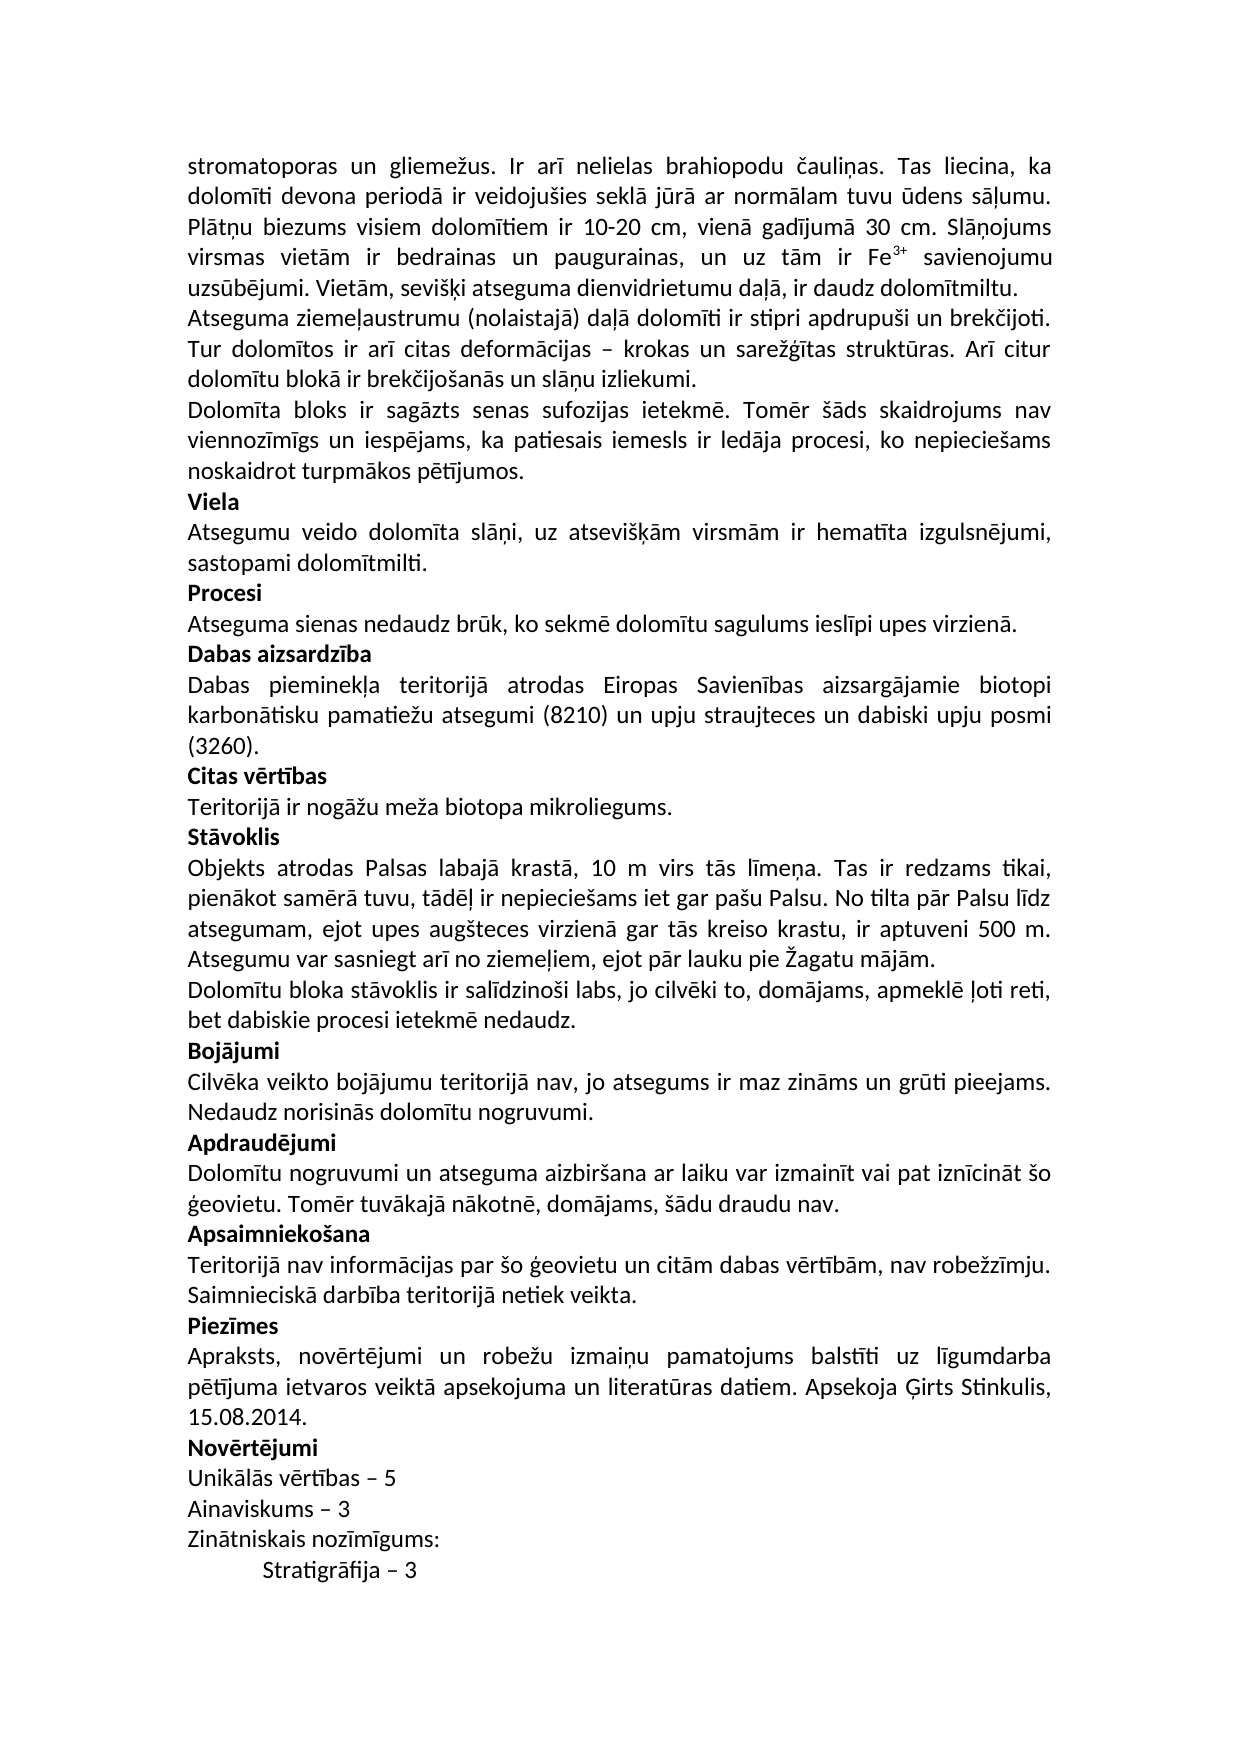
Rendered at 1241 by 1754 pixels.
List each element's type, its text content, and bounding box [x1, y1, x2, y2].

text Dabas aizsardzība [187, 638, 1053, 669]
text Apsaimniekošana [187, 1218, 1053, 1249]
text Apdraudējumi [187, 1127, 1053, 1157]
text Teritorijā nav informācijas par šo ģeovietu un citām dabas vērtībām, nav robežzīmju. Saimnieciskā darbība teritorijā netiek veikta. [187, 1249, 1053, 1310]
text Teritorijā ir nogāžu meža biotopa mikroliegums. [187, 791, 1053, 821]
text Citas vērtības [187, 760, 1053, 791]
text Unikālās vērtības – 5 [187, 1462, 1053, 1493]
text Procesi [187, 577, 1053, 608]
text Atsegumu veido dolomīta slāņi, uz atsevišķām virsmām ir hematīta izgulsnējumi, sastopami dolomītmilti. [187, 516, 1053, 577]
text Stratigrāfija – 3 [187, 1554, 1053, 1584]
text Stāvoklis [187, 821, 1053, 852]
text Ainaviskums – 3 [187, 1493, 1053, 1523]
text Atseguma sienas nedaudz brūk, ko sekmē dolomītu sagulums ieslīpi upes virzienā. [187, 608, 1053, 638]
text Bojājumi [187, 1035, 1053, 1066]
text Cilvēka veikto bojājumu teritorijā nav, jo atsegums ir maz zināms un grūti pieejams. Nedaudz norisinās dolomītu nogruvumi. [187, 1066, 1053, 1127]
text Dabas pieminekļa teritorijā atrodas Eiropas Savienības aizsargājamie biotopi karbonātisku pamatiežu atsegumi (8210) un upju straujteces un dabiski upju posmi (3260). [187, 669, 1053, 760]
text Apraksts, novērtējumi un robežu izmaiņu pamatojums balstīti uz līgumdarba pētījuma ietvaros veiktā apsekojuma un literatūras datiem. Apsekoja Ģirts Stinkulis, 15.08.2014. [187, 1340, 1053, 1432]
text Objekts atrodas Palsas labajā krastā, 10 m virs tās līmeņa. Tas ir redzams tikai, pienākot samērā tuvu, tādēļ ir nepieciešams iet gar pašu Palsu. No tilta pār Palsu līdz atsegumam, ejot upes augšteces virzienā gar tās kreiso krastu, ir aptuveni 500 m. Atsegumu var sasniegt arī no ziemeļiem, ejot pār lauku pie Žagatu mājām. [187, 852, 1053, 974]
text Piezīmes [187, 1310, 1053, 1340]
text Atseguma ziemeļaustrumu (nolaistajā) daļā dolomīti ir stipri apdrupuši un brekčijoti. Tur dolomītos ir arī citas deformācijas – krokas un sarežģītas struktūras. Arī citur dolomītu blokā ir brekčijošanās un slāņu izliekumi. [187, 303, 1053, 394]
text Zinātniskais nozīmīgums: [187, 1523, 1053, 1554]
text Novērtējumi [187, 1432, 1053, 1462]
text Dolomīta bloks ir sagāzts senas sufozijas ietekmē. Tomēr šāds skaidrojums nav viennozīmīgs un iespējams, ka patiesais iemesls ir ledāja procesi, ko nepieciešams noskaidrot turpmākos pētījumos. [187, 394, 1053, 486]
text Viela [187, 486, 1053, 516]
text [187, 150, 1053, 303]
text Dolomītu nogruvumi un atseguma aizbiršana ar laiku var izmainīt vai pat iznīcināt šo ģeovietu. Tomēr tuvākajā nākotnē, domājams, šādu draudu nav. [187, 1157, 1053, 1218]
text Dolomītu bloka stāvoklis ir salīdzinoši labs, jo cilvēki to, domājams, apmeklē ļoti reti, bet dabiskie procesi ietekmē nedaudz. [187, 974, 1053, 1035]
